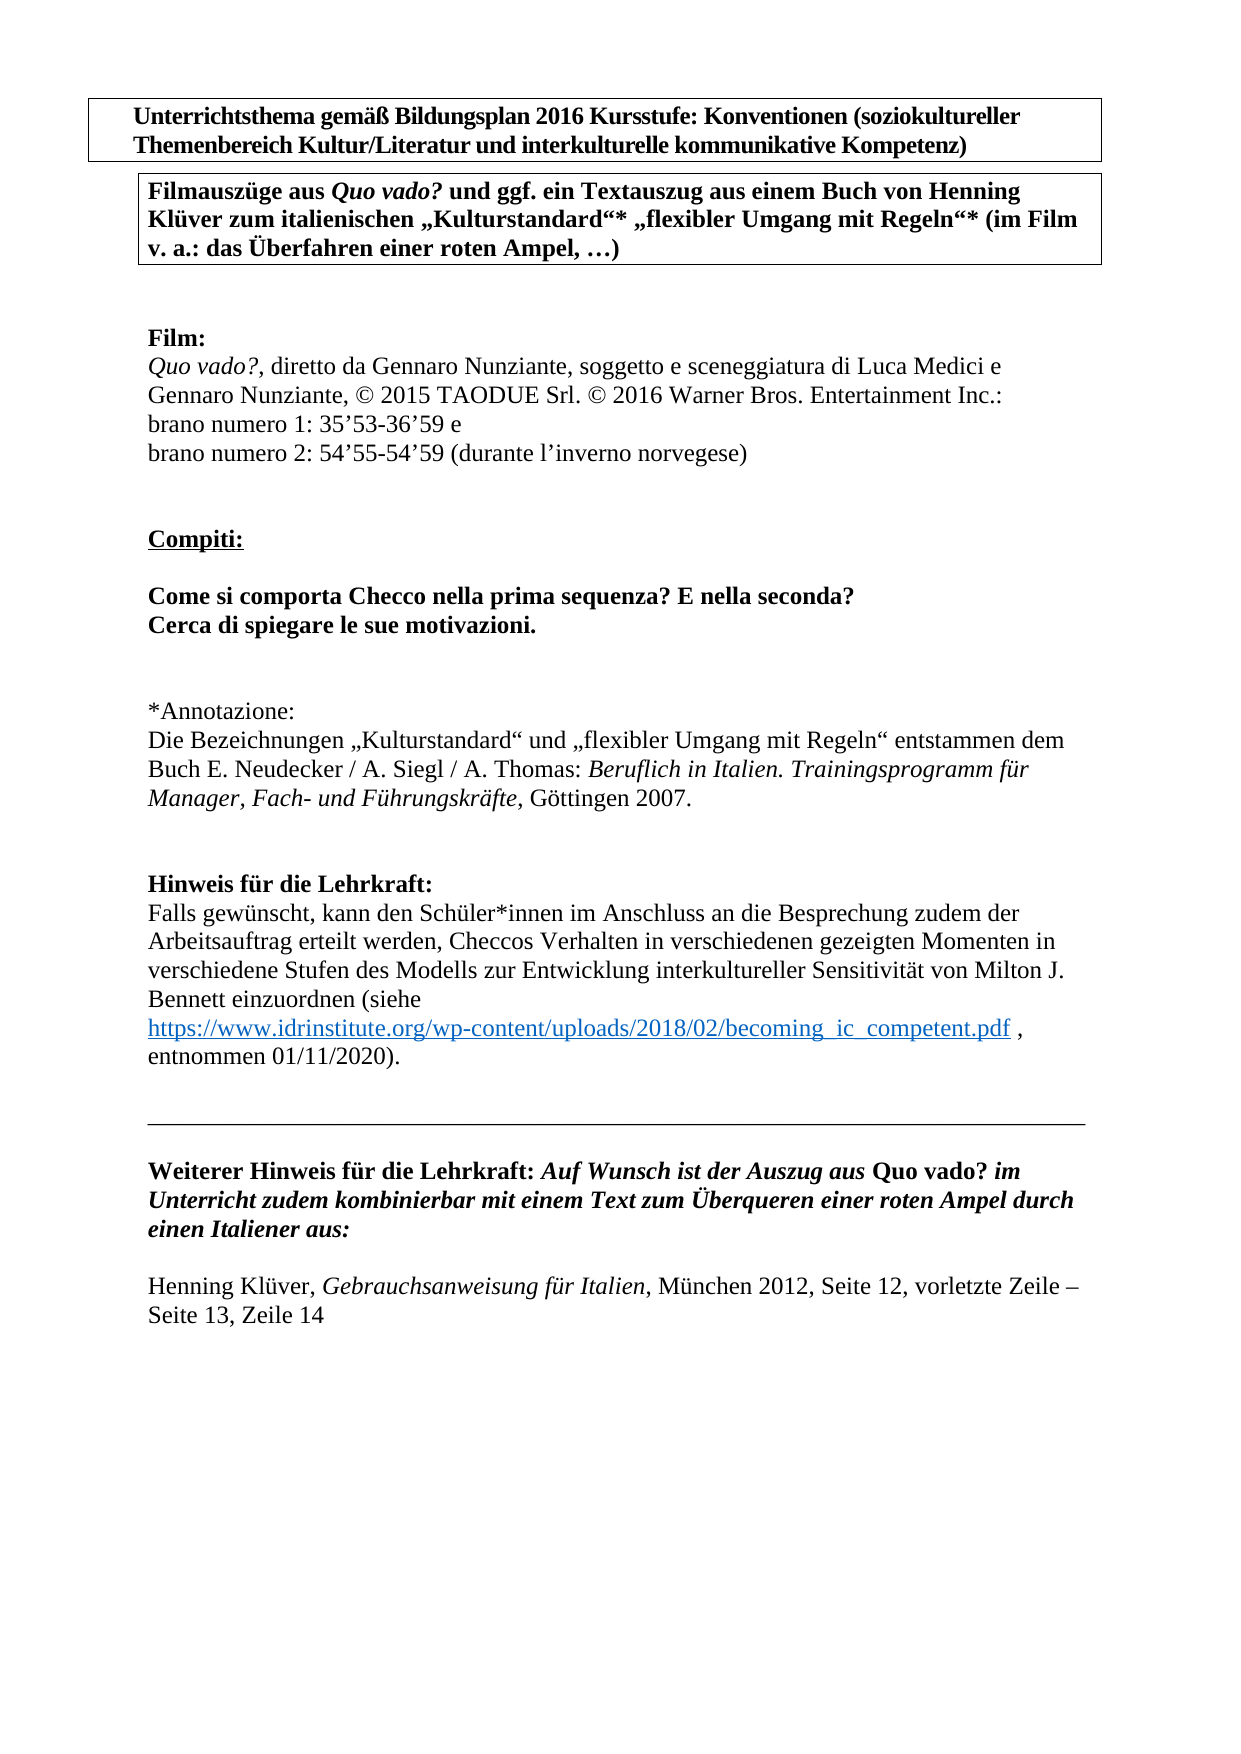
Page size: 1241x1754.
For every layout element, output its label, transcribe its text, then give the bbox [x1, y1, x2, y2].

text Come si comporta Checco nella prima sequenza? E nella seconda? [148, 581, 1093, 610]
text Hinweis für die Lehrkraft: [148, 869, 1093, 898]
text brano numero 2: 54’55-54’59 (durante l’inverno norvegese) [148, 438, 1093, 466]
text Falls gewünscht, kann den Schüler*innen im Anschluss an die Besprechung zudem der Arbeitsauftrag erteilt werden, Checcos Verhalten in verschiedenen gezeigten Momenten in verschiedene Stufen des Modells zur Entwicklung interkultureller Sensitivität von Milton J. Bennett einzuordnen (siehe https://www.idrinstitute.org/wp-content/uploads/2018/02/becoming_ic_competent.pdf , entnommen 01/11/2020). [148, 898, 1093, 1070]
text Filmauszüge aus Quo vado? und ggf. ein Textauszug aus einem Buch von Henning Klüver zum italienischen „Kulturstandard“* „flexibler Umgang mit Regeln“* (im Film v. a.: das Überfahren einer roten Ampel, …) [139, 174, 1101, 264]
text Compiti: [148, 524, 1093, 553]
text Unterrichtsthema gemäß Bildungsplan 2016 Kursstufe: Konventionen (soziokultureller Themenbereich Kultur/Literatur und interkulturelle kommunikative Kompetenz) [89, 99, 1101, 161]
text *Annotazione: [148, 696, 1093, 725]
text Weiterer Hinweis für die Lehrkraft: Auf Wunsch ist der Auszug aus Quo vado? im Unterricht zudem kombinierbar mit einem Text zum Überqueren einer roten Ampel durch einen Italiener aus: [148, 1156, 1093, 1243]
text brano numero 1: 35’53-36’59 e [148, 409, 1093, 438]
text Die Bezeichnungen „Kulturstandard“ und „flexibler Umgang mit Regeln“ entstammen dem Buch E. Neudecker / A. Siegl / A. Thomas: Beruflich in Italien. Trainingsprogramm für Manager, Fach- und Führungskräfte, Göttingen 2007. [148, 725, 1093, 811]
text Film: [148, 323, 1093, 351]
text ___________________________________________________________________________ [148, 1099, 1093, 1128]
text Cerca di spiegare le sue motivazioni. [148, 610, 1093, 639]
text Quo vado?, diretto da Gennaro Nunziante, soggetto e sceneggiatura di Luca Medici e Gennaro Nunziante, © 2015 TAODUE Srl. © 2016 Warner Bros. Entertainment Inc.: [148, 351, 1093, 409]
text Henning Klüver, Gebrauchsanweisung für Italien, München 2012, Seite 12, vorletzte Zeile – Seite 13, Zeile 14 [148, 1271, 1093, 1329]
